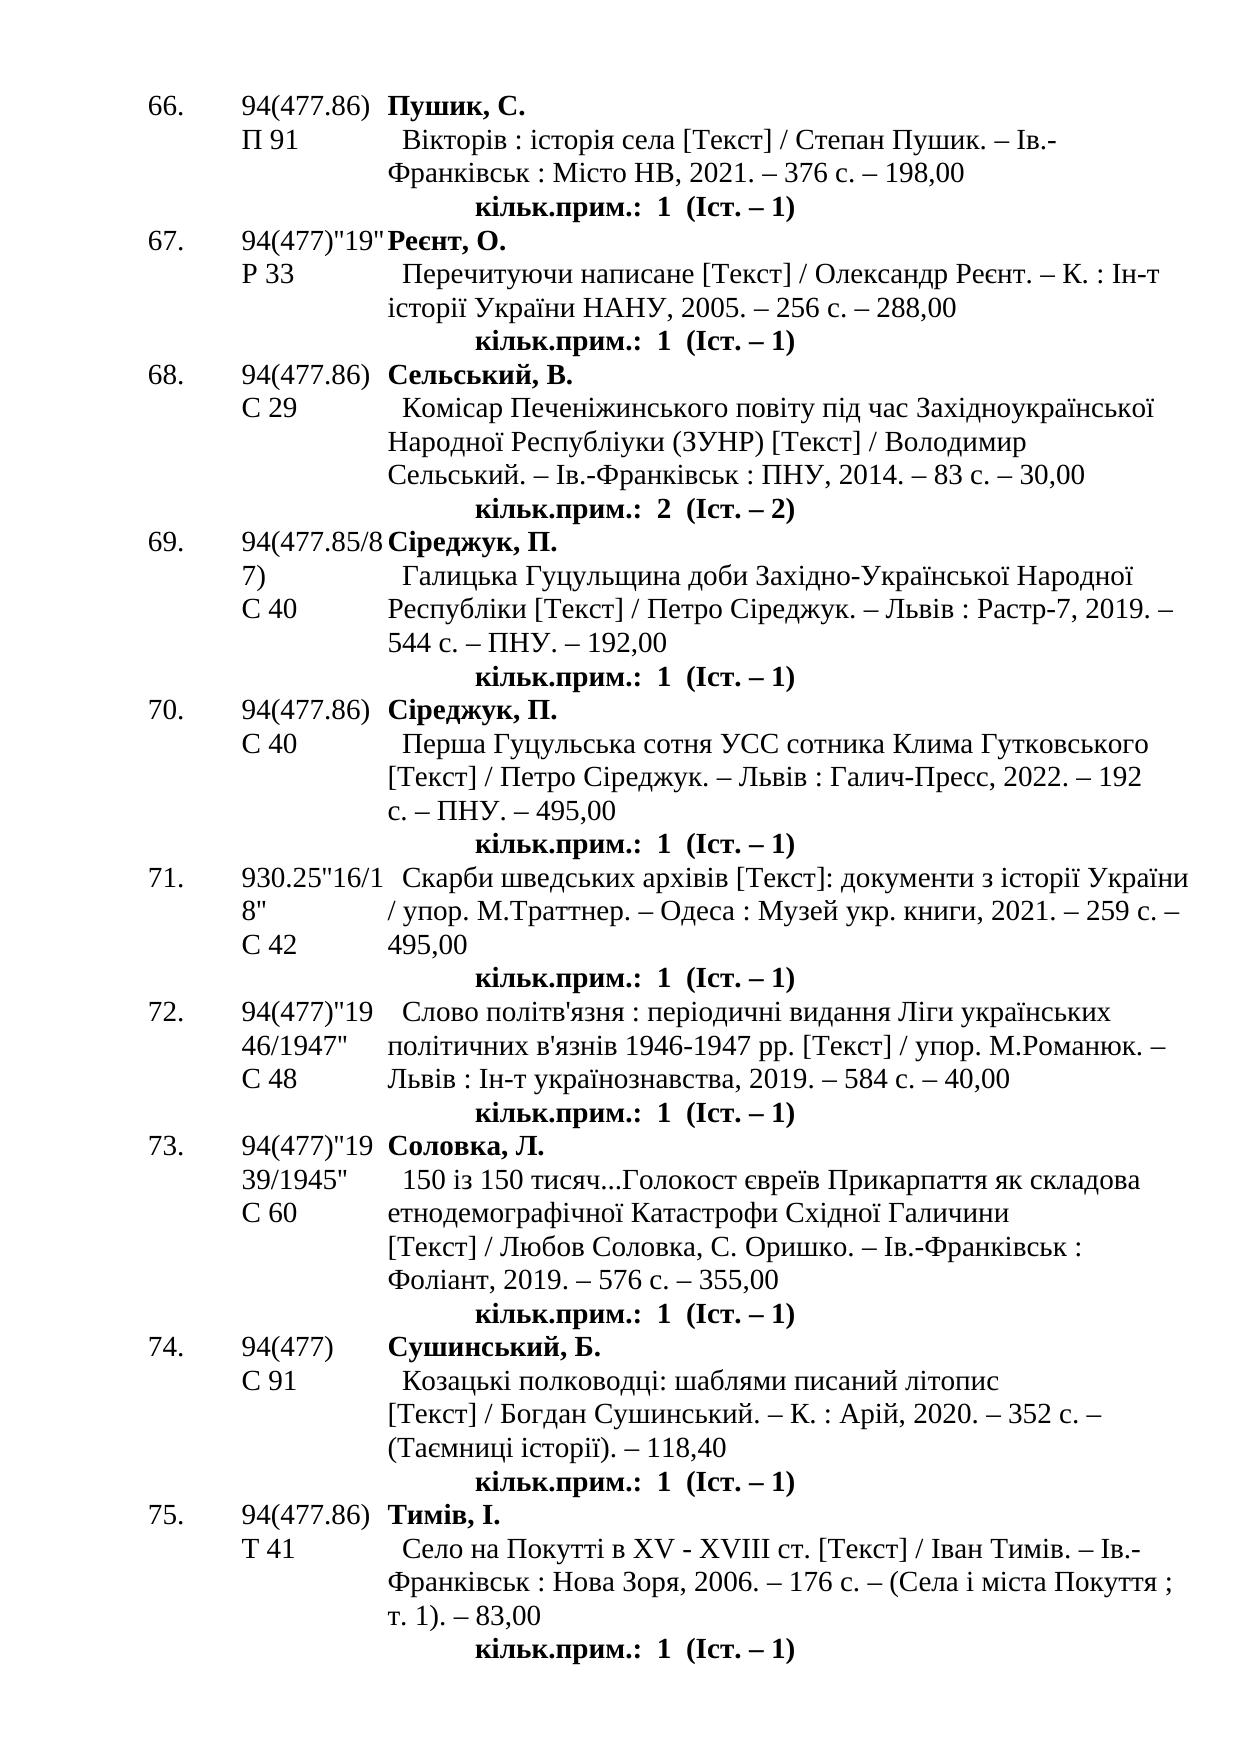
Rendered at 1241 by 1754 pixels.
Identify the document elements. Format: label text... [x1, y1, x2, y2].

table_cell 94(477)''19'' Р 33 [241, 223, 387, 357]
table_cell Реєнт, О. Перечитуючи написане [Текст] / Олександр Реєнт. – К. : Ін-т історії України НАНУ, 2005. – 256 с. – 288,00 кільк.прим.: 1 (Іст. – 1) [387, 223, 1189, 357]
table_cell 71. [148, 860, 241, 994]
table_cell Сушинський, Б. Козацькі полководці: шаблями писаний літопис [Текст] / Богдан Сушинський. – К. : Арій, 2020. – 352 с. – (Таємниці історії). – 118,40 кільк.прим.: 1 (Іст. – 1) [387, 1330, 1189, 1497]
table_cell 94(477)''1946/1947'' С 48 [241, 994, 387, 1128]
table_cell 68. [148, 357, 241, 524]
table_cell Пушик, С. Вікторів : історія села [Текст] / Степан Пушик. – Ів.-Франківськ : Місто НВ, 2021. – 376 с. – 198,00 кільк.прим.: 1 (Іст. – 1) [387, 89, 1189, 223]
table_cell 74. [148, 1330, 241, 1497]
table_cell 67. [148, 223, 241, 357]
table_cell 930.25''16/18'' С 42 [241, 860, 387, 994]
table_cell 70. [148, 692, 241, 860]
table_cell 94(477.86) П 91 [241, 89, 387, 223]
table_cell 94(477)''1939/1945'' С 60 [241, 1128, 387, 1329]
table_cell 73. [148, 1128, 241, 1329]
table_cell Скарби шведських архівів [Текст]: документи з історії України / упор. М.Траттнер. – Одеса : Музей укр. книги, 2021. – 259 с. – 495,00 кільк.прим.: 1 (Іст. – 1) [387, 860, 1189, 994]
table_cell 94(477.86) С 40 [241, 692, 387, 860]
table_cell Соловка, Л. 150 із 150 тисяч...Голокост євреїв Прикарпаття як складова етнодемографічної Катастрофи Східної Галичини [Текст] / Любов Соловка, С. Оришко. – Ів.-Франківськ : Фоліант, 2019. – 576 с. – 355,00 кільк.прим.: 1 (Іст. – 1) [387, 1128, 1189, 1329]
table_cell 66. [148, 89, 241, 223]
table_cell Сельський, В. Комісар Печеніжинського повіту під час Західноукраїнської Народної Республіуки (ЗУНР) [Текст] / Володимир Сельський. – Ів.-Франківськ : ПНУ, 2014. – 83 с. – 30,00 кільк.прим.: 2 (Іст. – 2) [387, 357, 1189, 524]
table_cell 94(477.86) Т 41 [241, 1497, 387, 1665]
table_cell 72. [148, 994, 241, 1128]
table_cell Тимів, І. Село на Покутті в ХV - XVIII ст. [Текст] / Іван Тимів. – Ів.-Франківськ : Нова Зоря, 2006. – 176 с. – (Села і міста Покуття ; т. 1). – 83,00 кільк.прим.: 1 (Іст. – 1) [387, 1497, 1189, 1665]
table_cell 75. [148, 1497, 241, 1665]
table_cell Сіреджук, П. Перша Гуцульська сотня УСС сотника Клима Гутковського [Текст] / Петро Сіреджук. – Львів : Галич-Пресс, 2022. – 192 с. – ПНУ. – 495,00 кільк.прим.: 1 (Іст. – 1) [387, 692, 1189, 860]
table_cell 94(477) С 91 [241, 1330, 387, 1497]
table_cell Сіреджук, П. Галицька Гуцульщина доби Західно-Української Народної Республіки [Текст] / Петро Сіреджук. – Львів : Растр-7, 2019. – 544 с. – ПНУ. – 192,00 кільк.прим.: 1 (Іст. – 1) [387, 525, 1189, 692]
table_cell 69. [148, 525, 241, 692]
table_cell 94(477.85/87) С 40 [241, 525, 387, 692]
table_cell Слово політв'язня : періодичні видання Ліги українських політичних в'язнів 1946-1947 рр. [Текст] / упор. М.Романюк. – Львів : Ін-т українознавства, 2019. – 584 с. – 40,00 кільк.прим.: 1 (Іст. – 1) [387, 994, 1189, 1128]
table_cell 94(477.86) С 29 [241, 357, 387, 524]
